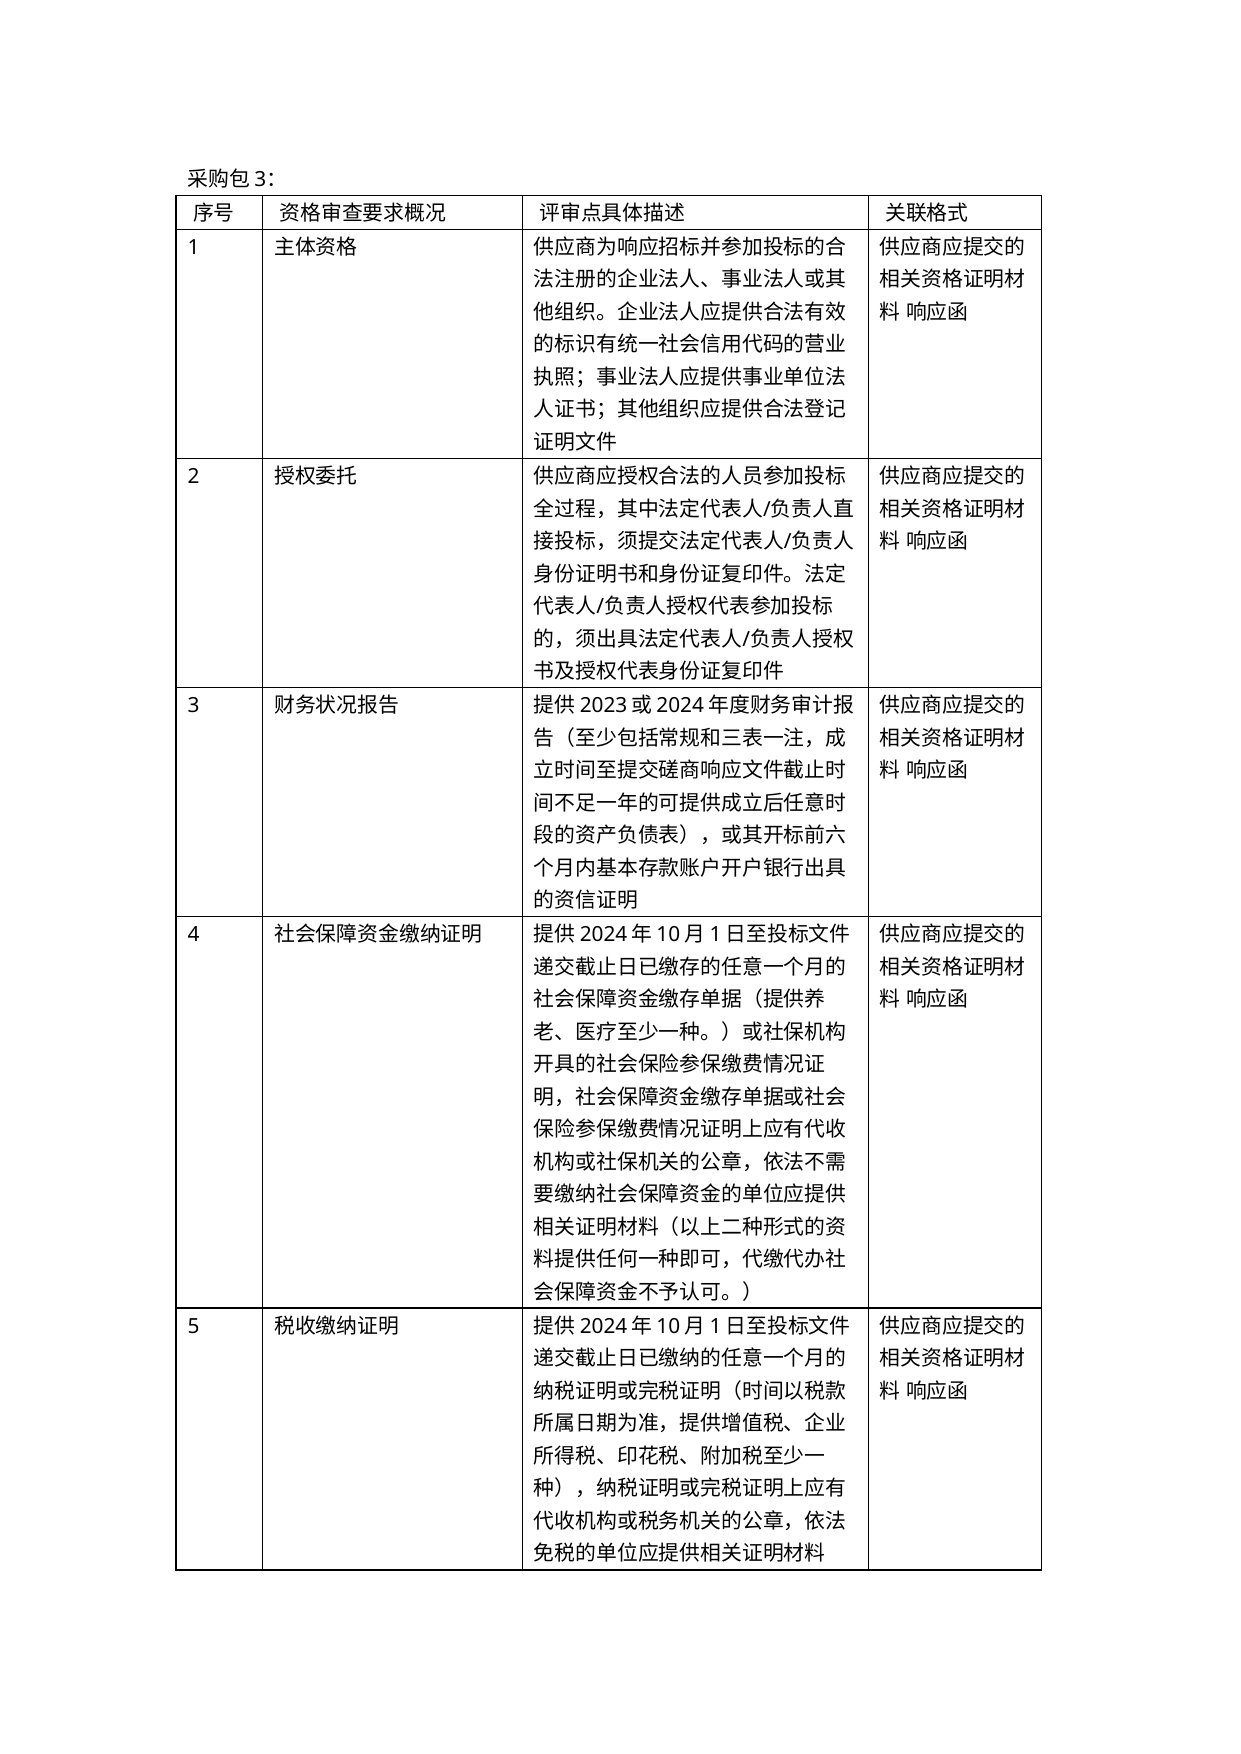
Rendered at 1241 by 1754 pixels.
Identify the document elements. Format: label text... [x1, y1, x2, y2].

table_cell 3 [177, 688, 262, 916]
table_cell 供应商为响应招标并参加投标的合法注册的企业法人、事业法人或其他组织。企业法人应提供合法有效的标识有统一社会信用代码的营业执照；事业法人应提供事业单位法人证书；其他组织应提供合法登记证明文件 [523, 230, 868, 458]
table_cell 供应商应授权合法的人员参加投标全过程，其中法定代表人/负责人直接投标，须提交法定代表人/负责人身份证明书和身份证复印件。法定代表人/负责人授权代表参加投标的，须出具法定代表人/负责人授权书及授权代表身份证复印件 [523, 459, 868, 687]
table_cell 4 [177, 917, 262, 1307]
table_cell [523, 1309, 868, 1569]
table_cell 财务状况报告 [263, 688, 522, 916]
table_header 评审点具体描述 [523, 196, 868, 228]
table_cell 供应商应提交的相关资格证明材料 响应函 [869, 1309, 1041, 1569]
table_cell 授权委托 [263, 459, 522, 687]
table_header 序号 [177, 196, 262, 228]
table_header 关联格式 [869, 196, 1041, 228]
table_header 资格审查要求概况 [263, 196, 522, 228]
table_cell 主体资格 [263, 230, 522, 458]
table_cell 5 [177, 1309, 262, 1569]
text 采购包3： [187, 162, 1053, 194]
table_cell 2 [177, 459, 262, 687]
table_cell 1 [177, 230, 262, 458]
table_cell 供应商应提交的相关资格证明材料 响应函 [869, 230, 1041, 458]
table_cell 提供2023或2024年度财务审计报告（至少包括常规和三表一注，成立时间至提交磋商响应文件截止时间不足一年的可提供成立后任意时段的资产负债表），或其开标前六个月内基本存款账户开户银行出具的资信证明 [523, 688, 868, 916]
table_cell 社会保障资金缴纳证明 [263, 917, 522, 1307]
table_cell 税收缴纳证明 [263, 1309, 522, 1569]
table_cell 提供2024年10月1日至投标文件递交截止日已缴存的任意一个月的社会保障资金缴存单据（提供养老、医疗至少一种。）或社保机构开具的社会保险参保缴费情况证明，社会保障资金缴存单据或社会保险参保缴费情况证明上应有代收机构或社保机关的公章，依法不需要缴纳社会保障资金的单位应提供相关证明材料（以上二种形式的资料提供任何一种即可，代缴代办社会保障资金不予认可。） [523, 917, 868, 1307]
table_cell 供应商应提交的相关资格证明材料 响应函 [869, 917, 1041, 1307]
table_cell 供应商应提交的相关资格证明材料 响应函 [869, 459, 1041, 687]
table_cell 供应商应提交的相关资格证明材料 响应函 [869, 688, 1041, 916]
